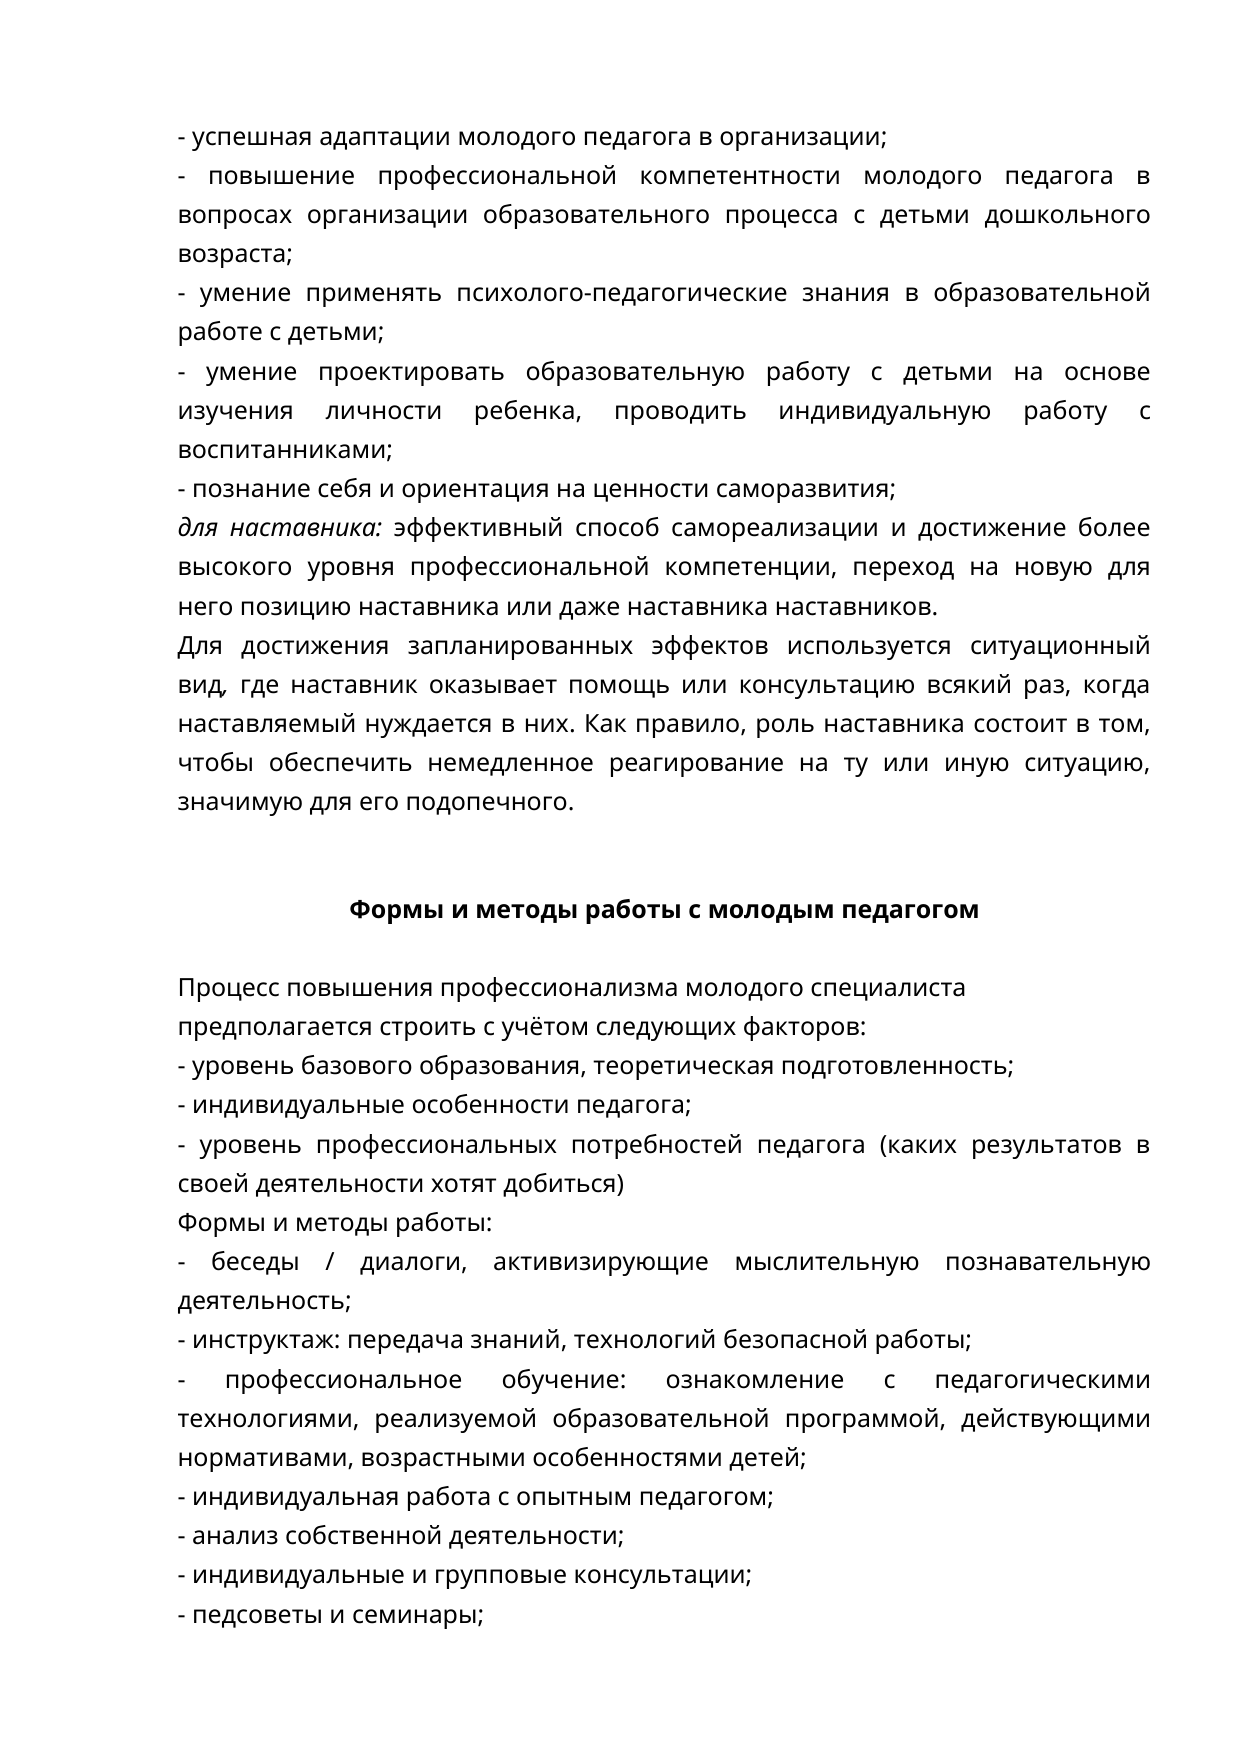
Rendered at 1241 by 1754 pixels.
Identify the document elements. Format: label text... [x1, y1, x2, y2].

text Процесс повышения профессионализма молодого специалиста [177, 969, 1152, 1004]
text - инструктаж: передача знаний, технологий безопасной работы; [177, 1322, 1152, 1356]
text для наставника: эффективный способ самореализации и достижение более высокого уровня профессиональной компетенции, переход на новую для него позицию наставника или даже наставника наставников. [177, 510, 1152, 622]
text - индивидуальные и групповые консультации; [177, 1557, 1152, 1591]
text - профессиональное обучение: ознакомление с педагогическими технологиями, реализуемой образовательной программой, действующими нормативами, возрастными особенностями детей; [177, 1361, 1152, 1474]
text - индивидуальная работа с опытным педагогом; [177, 1479, 1152, 1513]
text - педсоветы и семинары; [177, 1596, 1152, 1630]
text - повышение профессиональной компетентности молодого педагога в вопросах организации образовательного процесса с детьми дошкольного возраста; [177, 157, 1152, 270]
text Формы и методы работы: [177, 1204, 1152, 1239]
text - умение применять психолого-педагогические знания в образовательной работе с детьми; [177, 275, 1152, 348]
text - познание себя и ориентация на ценности саморазвития; [177, 471, 1152, 505]
text - успешная адаптации молодого педагога в организации; [177, 118, 1152, 152]
text Для достижения запланированных эффектов используется ситуационный вид, где наставник оказывает помощь или консультацию всякий раз, когда наставляемый нуждается в них. Как правило, роль наставника состоит в том, чтобы обеспечить немедленное реагирование на ту или иную ситуацию, значимую для его подопечного. [177, 627, 1152, 818]
text - умение проектировать образовательную работу с детьми на основе изучения личности ребенка, проводить индивидуальную работу с воспитанниками; [177, 353, 1152, 466]
text - уровень базового образования, теоретическая подготовленность; [177, 1048, 1152, 1082]
text - анализ собственной деятельности; [177, 1518, 1152, 1552]
text - беседы / диалоги, активизирующие мыслительную познавательную деятельность; [177, 1244, 1152, 1317]
text - уровень профессиональных потребностей педагога (каких результатов в своей деятельности хотят добиться) [177, 1126, 1152, 1199]
text предполагается строить с учётом следующих факторов: [177, 1009, 1152, 1043]
text Формы и методы работы с молодым педагогом [177, 891, 1152, 925]
text - индивидуальные особенности педагога; [177, 1087, 1152, 1121]
